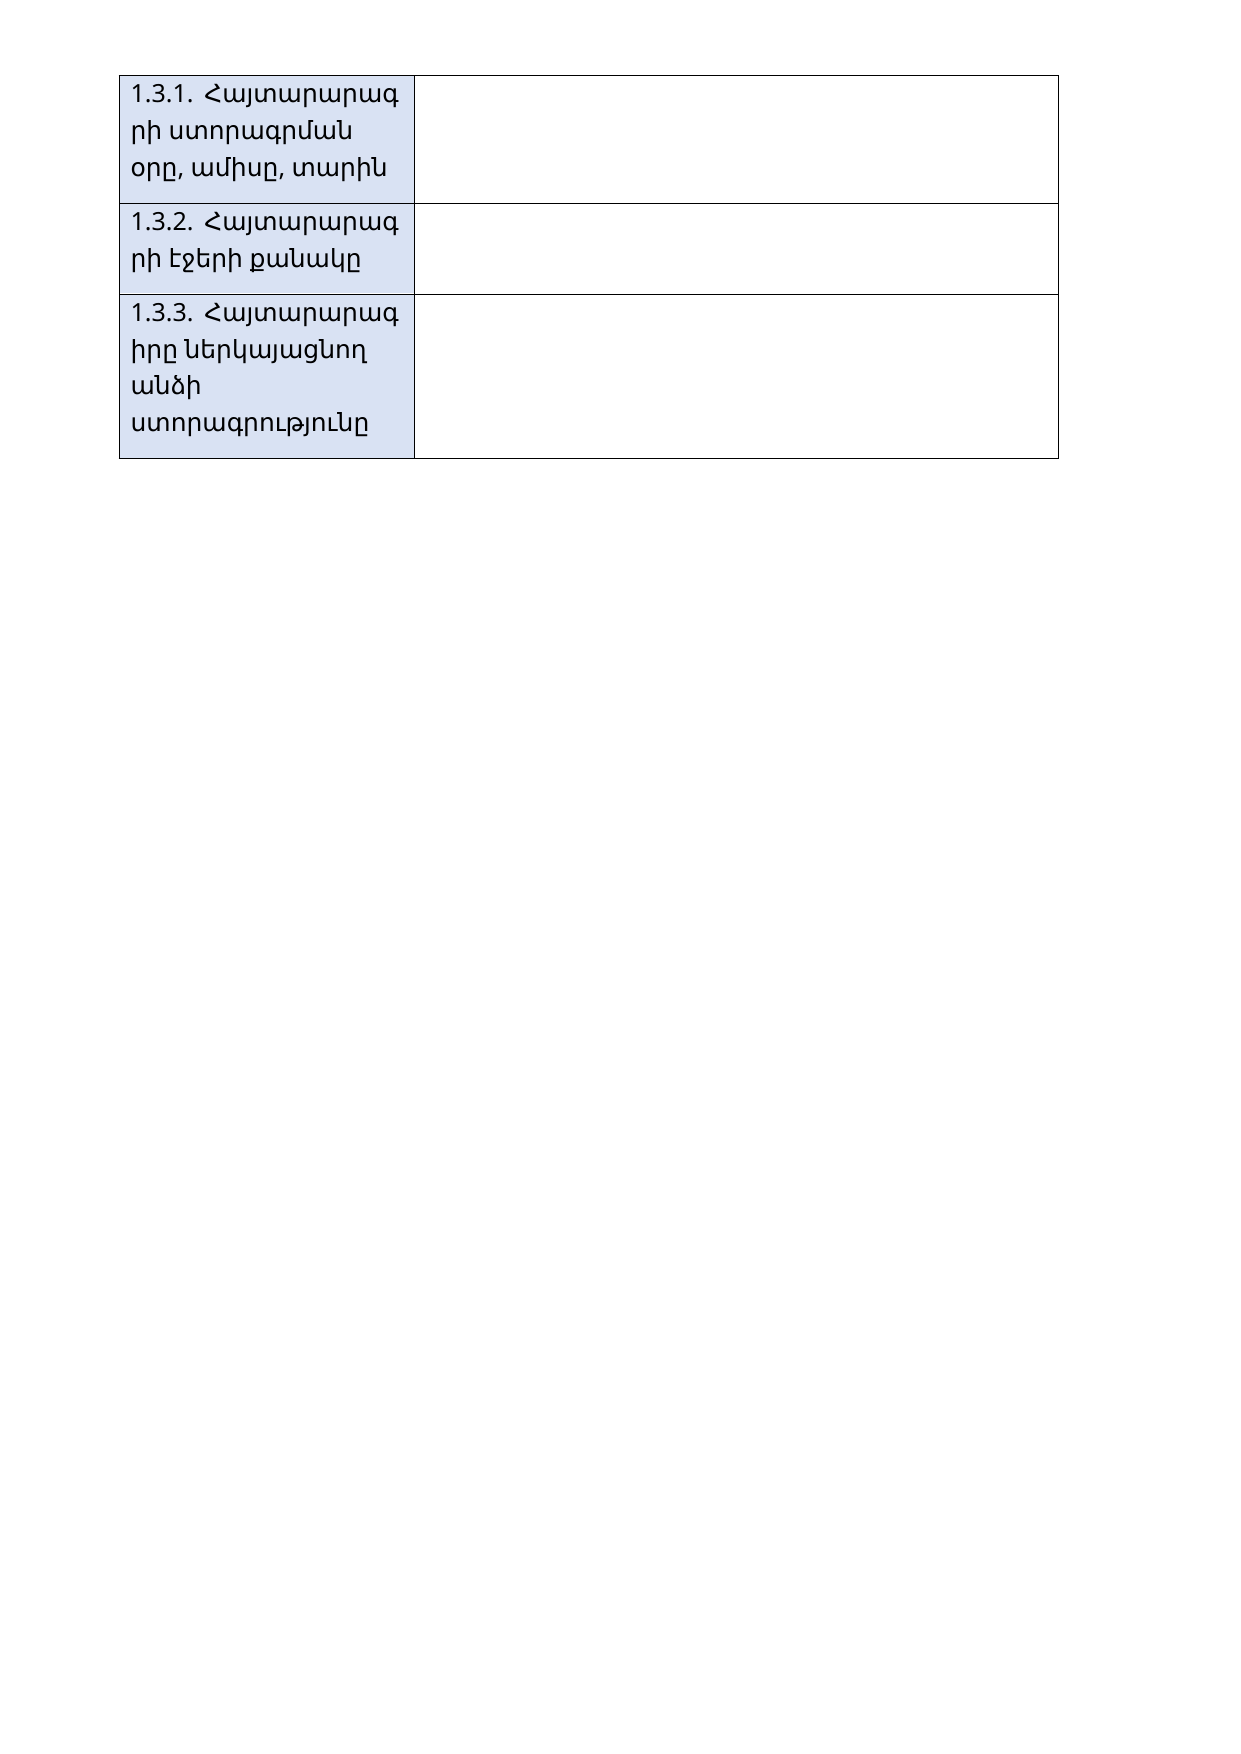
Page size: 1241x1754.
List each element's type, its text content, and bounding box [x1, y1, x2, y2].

table_cell Հայտարարագիրը ներկայացնող անձի ստորագրությունը [120, 295, 414, 458]
table_cell [415, 295, 1058, 458]
table_header [415, 76, 1058, 203]
table_cell [415, 204, 1058, 293]
table_header Հայտարարագրի ստորագրման օրը, ամիսը, տարին [120, 76, 414, 203]
table_cell Հայտարարագրի էջերի քանակը [120, 204, 414, 293]
